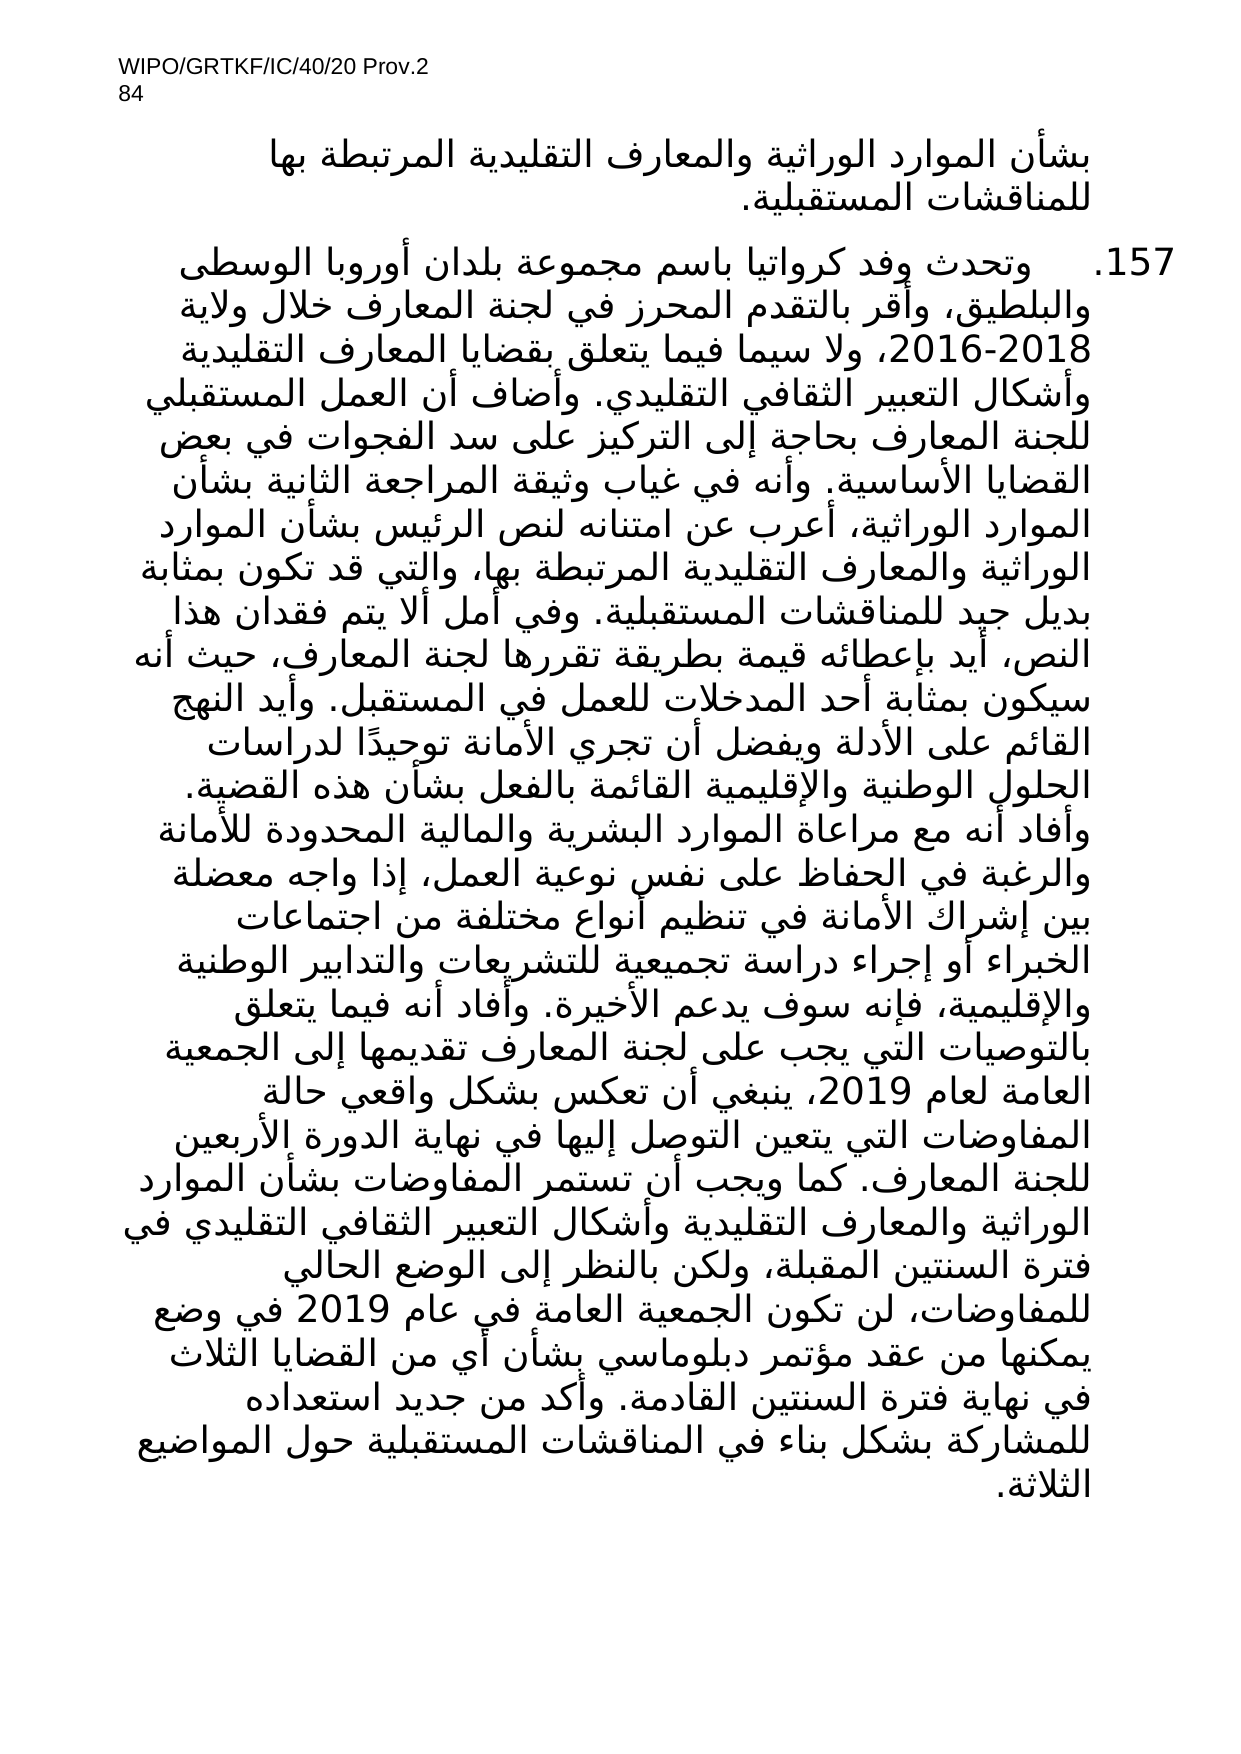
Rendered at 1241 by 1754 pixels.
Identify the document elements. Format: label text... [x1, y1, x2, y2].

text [118, 132, 1092, 219]
text وتحدث وفد كرواتيا باسم مجموعة بلدان أوروبا الوسطى والبلطيق، وأقر بالتقدم المحرز في لجنة المعارف خلال ولاية 2018-2016، ولا سيما فيما يتعلق بقضايا المعارف التقليدية وأشكال التعبير الثقافي التقليدي. وأضاف أن العمل المستقبلي للجنة المعارف بحاجة إلى التركيز على سد الفجوات في بعض القضايا الأساسية. وأنه في غياب وثيقة المراجعة الثانية بشأن الموارد الوراثية، أعرب عن امتنانه لنص الرئيس بشأن الموارد الوراثية والمعارف التقليدية المرتبطة بها، والتي قد تكون بمثابة بديل جيد للمناقشات المستقبلية. وفي أمل ألا يتم فقدان هذا النص، أيد بإعطائه قيمة بطريقة تقررها لجنة المعارف، حيث أنه سيكون بمثابة أحد المدخلات للعمل في المستقبل. وأيد النهج القائم على الأدلة ويفضل أن تجري الأمانة توحيدًا لدراسات الحلول الوطنية والإقليمية القائمة بالفعل بشأن هذه القضية. وأفاد أنه مع مراعاة الموارد البشرية والمالية المحدودة للأمانة والرغبة في الحفاظ على نفس نوعية العمل، إذا واجه معضلة بين إشراك الأمانة في تنظيم أنواع مختلفة من اجتماعات الخبراء أو إجراء دراسة تجميعية للتشريعات والتدابير الوطنية والإقليمية، فإنه سوف يدعم الأخيرة. وأفاد أنه فيما يتعلق بالتوصيات التي يجب على لجنة المعارف تقديمها إلى الجمعية العامة لعام 2019، ينبغي أن تعكس بشكل واقعي حالة المفاوضات التي يتعين التوصل إليها في نهاية الدورة الأربعين للجنة المعارف. كما ويجب أن تستمر المفاوضات بشأن الموارد الوراثية والمعارف التقليدية وأشكال التعبير الثقافي التقليدي في فترة السنتين المقبلة، ولكن بالنظر إلى الوضع الحالي للمفاوضات، لن تكون الجمعية العامة في عام 2019 في وضع يمكنها من عقد مؤتمر دبلوماسي بشأن أي من القضايا الثلاث في نهاية فترة السنتين القادمة. وأكد من جديد استعداده للمشاركة بشكل بناء في المناقشات المستقبلية حول المواضيع الثلاثة. [118, 240, 1092, 1506]
